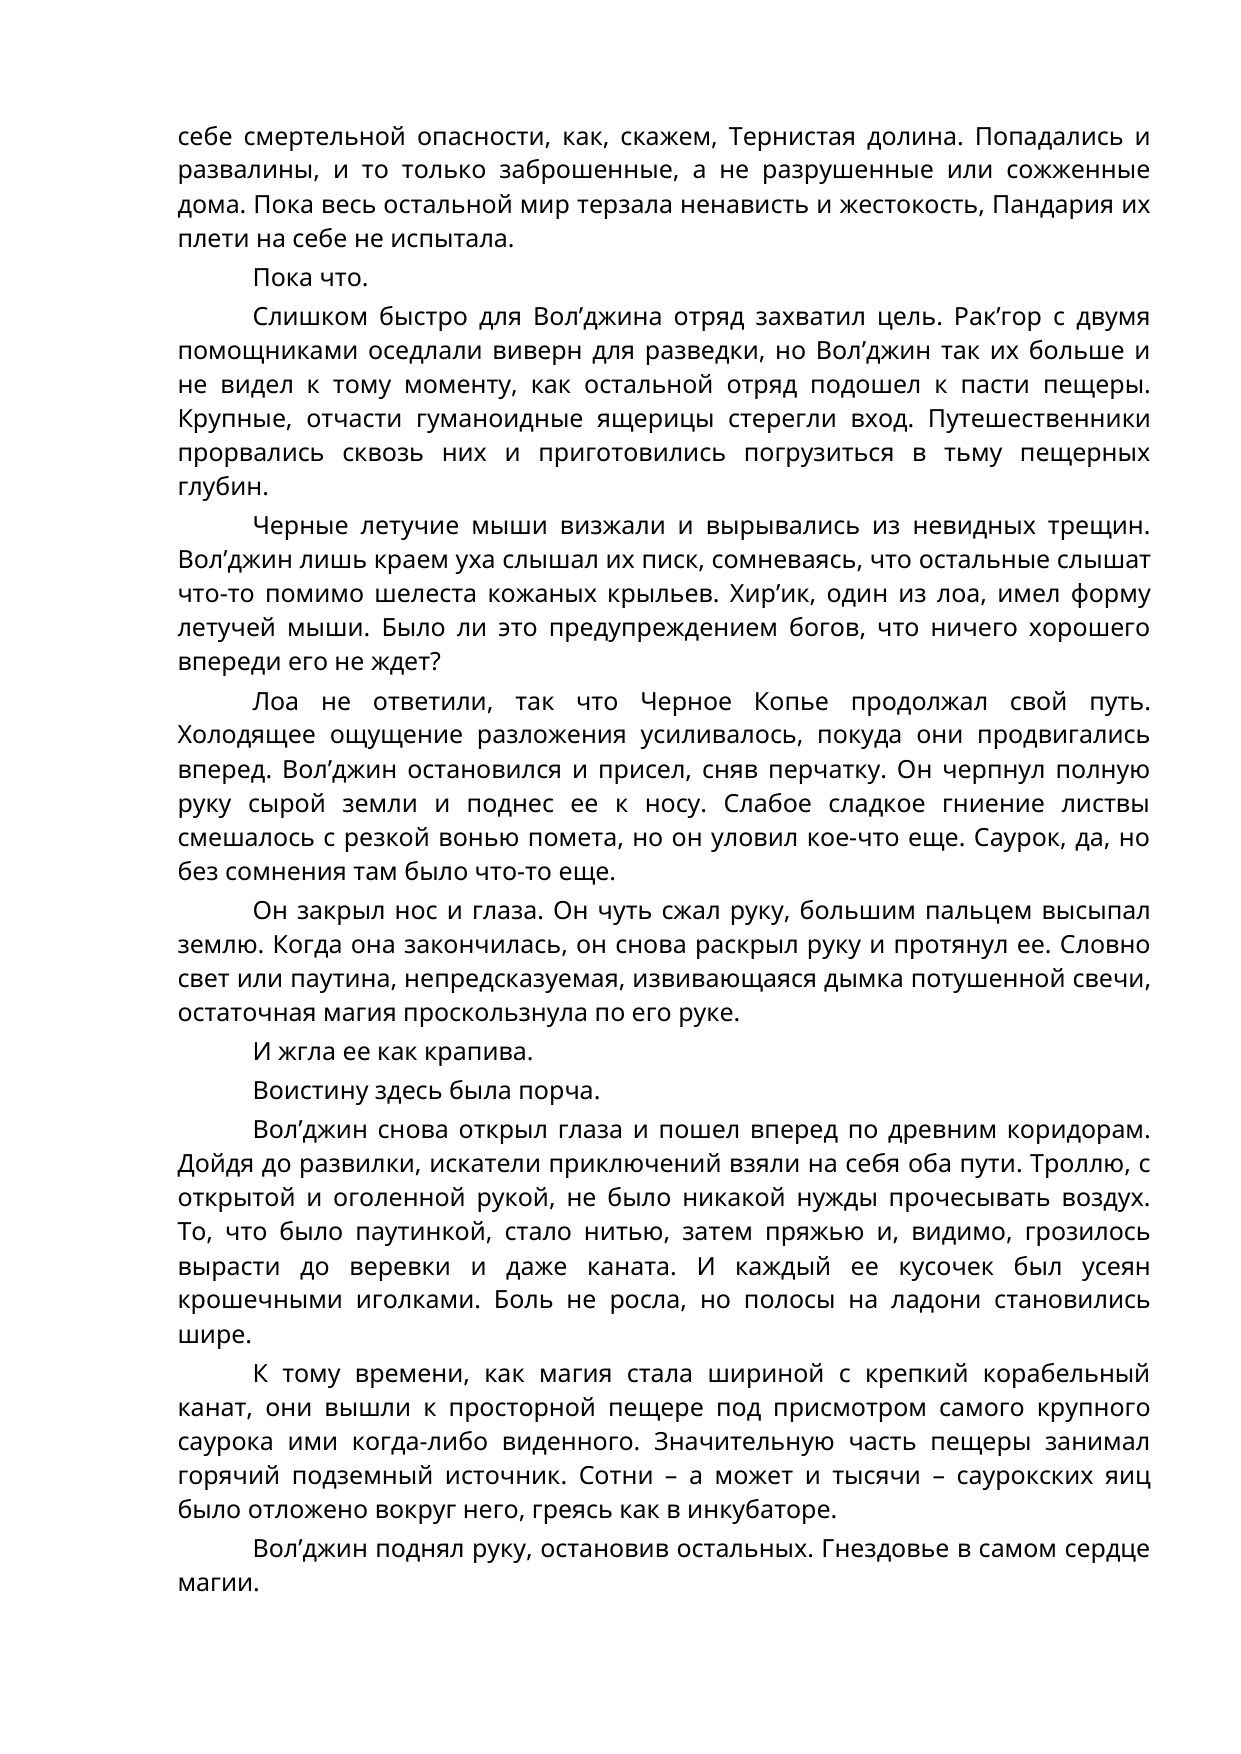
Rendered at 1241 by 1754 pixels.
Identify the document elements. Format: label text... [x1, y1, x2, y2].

text Слишком быстро для Вол’джина отряд захватил цель. Рак’гор с двумя помощниками оседлали виверн для разведки, но Вол’джин так их больше и не видел к тому моменту, как остальной отряд подошел к пасти пещеры. Крупные, отчасти гуманоидные ящерицы стерегли вход. Путешественники прорвались сквозь них и приготовились погрузиться в тьму пещерных глубин. [177, 298, 1152, 503]
text И жгла ее как крапива. [177, 1034, 1152, 1068]
text Черные летучие мыши визжали и вырывались из невидных трещин. Вол’джин лишь краем уха слышал их писк, сомневаясь, что остальные слышат что-то помимо шелеста кожаных крыльев. Хир’ик, один из лоа, имел форму летучей мыши. Было ли это предупреждением богов, что ничего хорошего впереди его не ждет? [177, 508, 1152, 678]
text Воистину здесь была порча. [177, 1073, 1152, 1107]
text К тому времени, как магия стала шириной с крепкий корабельный канат, они вышли к просторной пещере под присмотром самого крупного саурока ими когда-либо виденного. Значительную часть пещеры занимал горячий подземный источник. Сотни – а может и тысячи – саурокских яиц было отложено вокруг него, греясь как в инкубаторе. [177, 1355, 1152, 1526]
text Вол’джин поднял руку, остановив остальных. Гнездовье в самом сердце магии. [177, 1531, 1152, 1599]
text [177, 118, 1152, 254]
text Вол’джин снова открыл глаза и пошел вперед по древним коридорам. Дойдя до развилки, искатели приключений взяли на себя оба пути. Троллю, с открытой и оголенной рукой, не было никакой нужды прочесывать воздух. То, что было паутинкой, стало нитью, затем пряжью и, видимо, грозилось вырасти до веревки и даже каната. И каждый ее кусочек был усеян крошечными иголками. Боль не росла, но полосы на ладони становились шире. [177, 1112, 1152, 1350]
text Он закрыл нос и глаза. Он чуть сжал руку, большим пальцем высыпал землю. Когда она закончилась, он снова раскрыл руку и протянул ее. Словно свет или паутина, непредсказуемая, извивающаяся дымка потушенной свечи, остаточная магия проскользнула по его руке. [177, 892, 1152, 1029]
text Лоа не ответили, так что Черное Копье продолжал свой путь. Холодящее ощущение разложения усиливалось, покуда они продвигались вперед. Вол’джин остановился и присел, сняв перчатку. Он черпнул полную руку сырой земли и поднес ее к носу. Слабое сладкое гниение листвы смешалось с резкой вонью помета, но он уловил кое-что еще. Саурок, да, но без сомнения там было что-то еще. [177, 683, 1152, 887]
text Пока что. [177, 259, 1152, 293]
